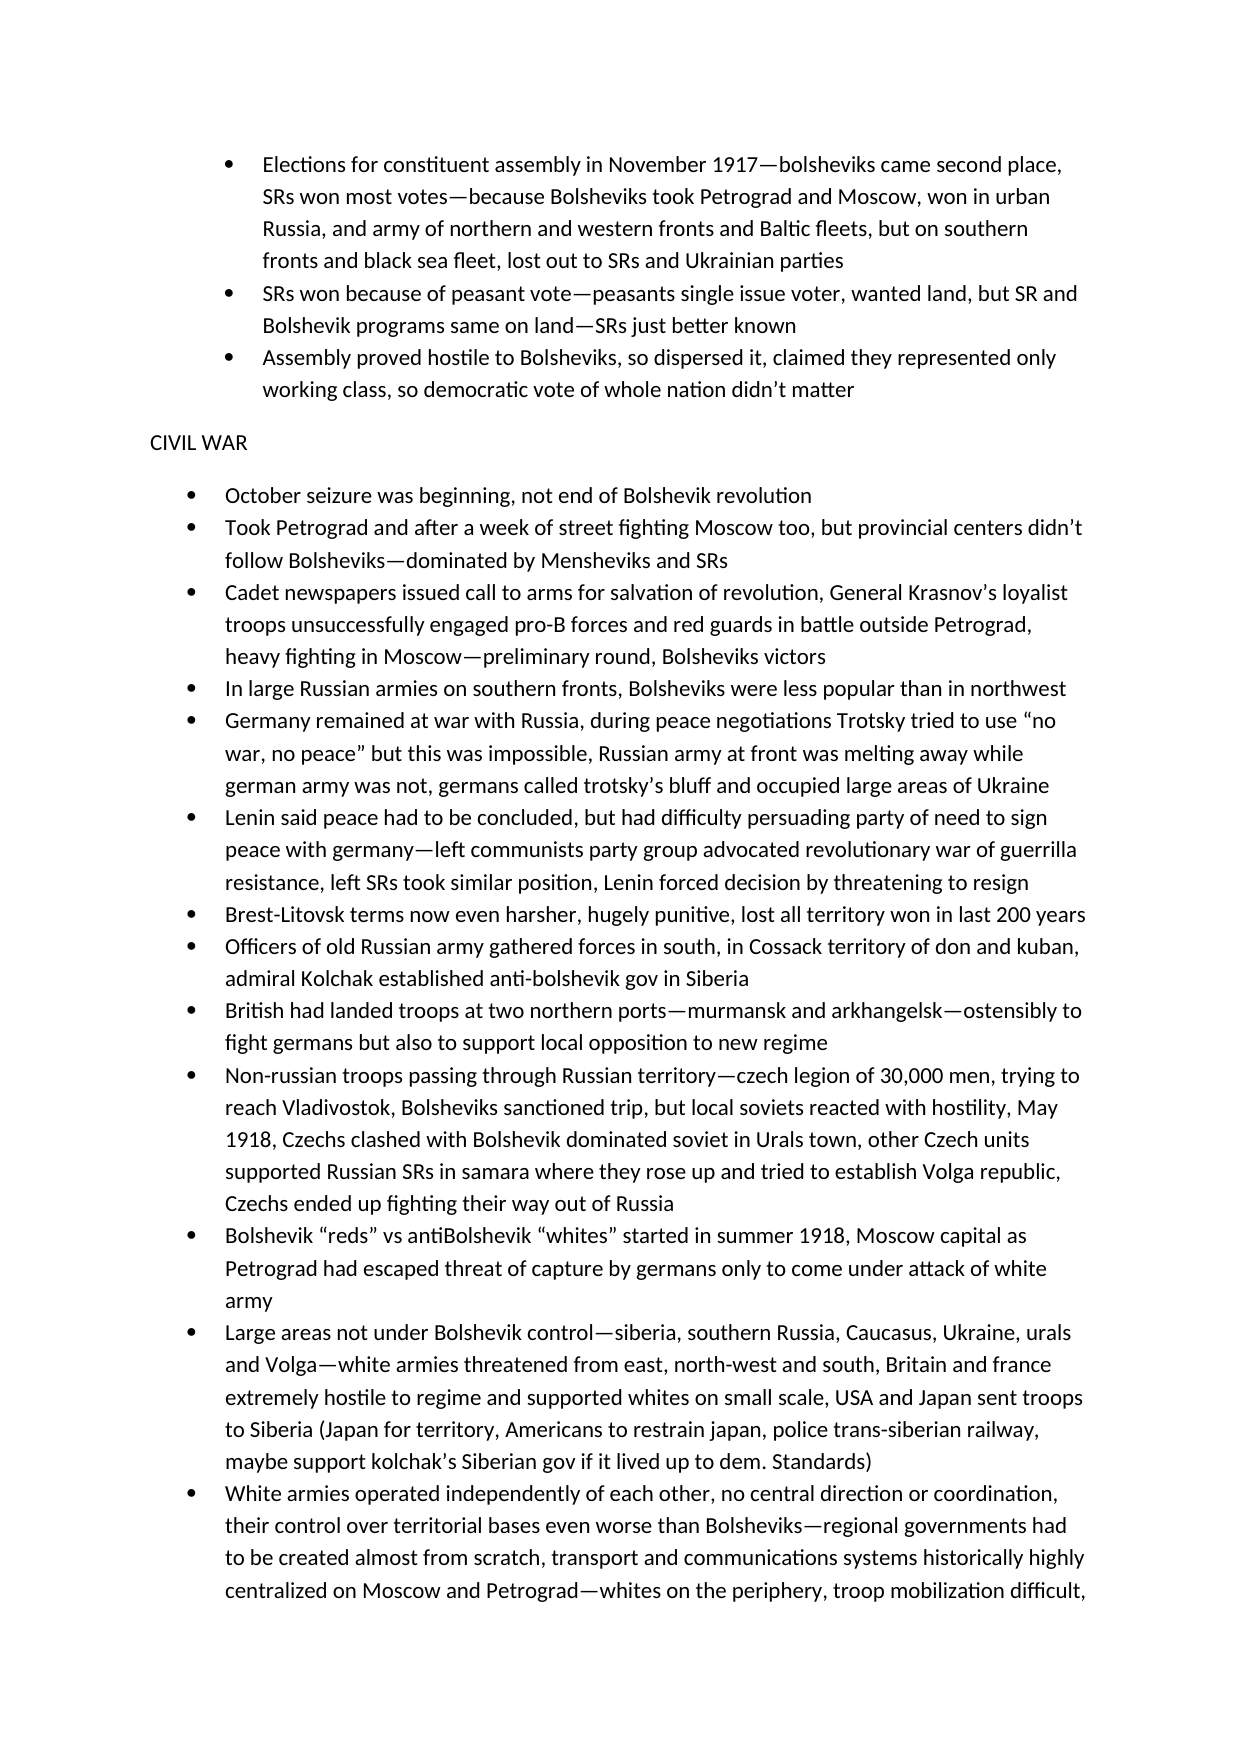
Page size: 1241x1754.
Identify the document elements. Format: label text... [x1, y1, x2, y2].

list Lenin said peace had to be concluded, but had difficulty persuading party of need to sign peace with germany—left communists party group advocated revolutionary war of guerrilla resistance, left SRs took similar position, Lenin forced decision by threatening to resign [187, 803, 1090, 896]
list October seizure was beginning, not end of Bolshevik revolution [187, 481, 1090, 509]
list Elections for constituent assembly in November 1917—bolsheviks came second place, SRs won most votes—because Bolsheviks took Petrograd and Moscow, won in urban Russia, and army of northern and western fronts and Baltic fleets, but on southern fronts and black sea fleet, lost out to SRs and Ukrainian parties [225, 150, 1090, 274]
text CIVIL WAR [150, 428, 1090, 456]
list In large Russian armies on southern fronts, Bolsheviks were less popular than in northwest [187, 674, 1090, 702]
list Took Petrograd and after a week of street fighting Moscow too, but provincial centers didn’t follow Bolsheviks—dominated by Mensheviks and SRs [187, 513, 1090, 574]
list Bolshevik “reds” vs antiBolshevik “whites” started in summer 1918, Moscow capital as Petrograd had escaped threat of capture by germans only to come under attack of white army [187, 1222, 1090, 1314]
list Non-russian troops passing through Russian territory—czech legion of 30,000 men, trying to reach Vladivostok, Bolsheviks sanctioned trip, but local soviets reacted with hostility, May 1918, Czechs clashed with Bolshevik dominated soviet in Urals town, other Czech units supported Russian SRs in samara where they rose up and tried to establish Volga republic, Czechs ended up fighting their way out of Russia [187, 1061, 1090, 1217]
list Cadet newspapers issued call to arms for salvation of revolution, General Krasnov’s loyalist troops unsuccessfully engaged pro-B forces and red guards in battle outside Petrograd, heavy fighting in Moscow—preliminary round, Bolsheviks victors [187, 578, 1090, 670]
list SRs won because of peasant vote—peasants single issue voter, wanted land, but SR and Bolshevik programs same on land—SRs just better known [225, 279, 1090, 339]
list Officers of old Russian army gathered forces in south, in Cossack territory of don and kuban, admiral Kolchak established anti-bolshevik gov in Siberia [187, 932, 1090, 992]
list Assembly proved hostile to Bolsheviks, so dispersed it, claimed they represented only working class, so democratic vote of whole nation didn’t matter [225, 343, 1090, 403]
list Large areas not under Bolshevik control—siberia, southern Russia, Caucasus, Ukraine, urals and Volga—white armies threatened from east, north-west and south, Britain and france extremely hostile to regime and supported whites on small scale, USA and Japan sent troops to Siberia (Japan for territory, Americans to restrain japan, police trans-siberian railway, maybe support kolchak’s Siberian gov if it lived up to dem. Standards) [187, 1318, 1090, 1475]
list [187, 1479, 1090, 1604]
list Germany remained at war with Russia, during peace negotiations Trotsky tried to use “no war, no peace” but this was impossible, Russian army at front was melting away while german army was not, germans called trotsky’s bluff and occupied large areas of Ukraine [187, 707, 1090, 799]
list British had landed troops at two northern ports—murmansk and arkhangelsk—ostensibly to fight germans but also to support local opposition to new regime [187, 996, 1090, 1057]
list Brest-Litovsk terms now even harsher, hugely punitive, lost all territory won in last 200 years [187, 900, 1090, 928]
